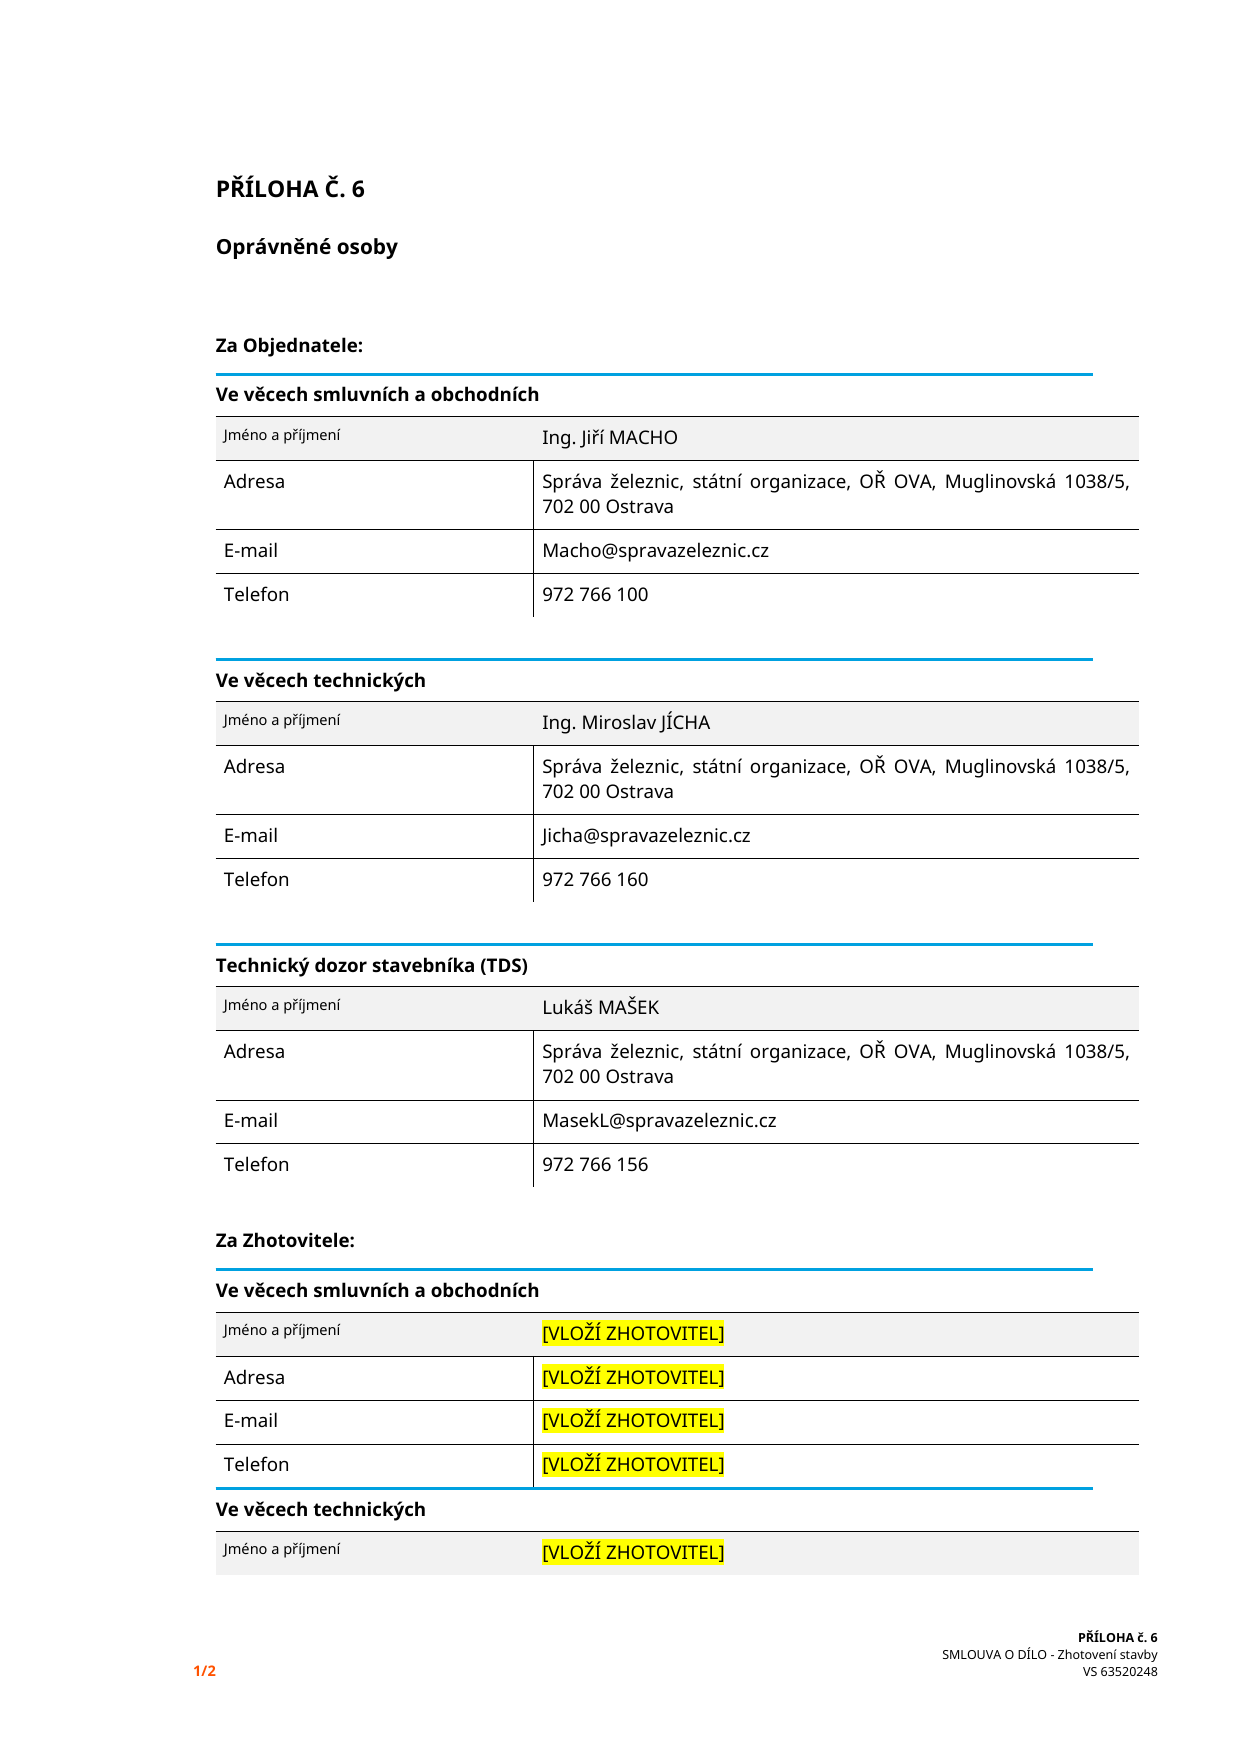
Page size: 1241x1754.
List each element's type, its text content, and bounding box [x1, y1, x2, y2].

table_header Jméno a příjmení [216, 417, 534, 460]
table_header Jméno a příjmení [216, 987, 534, 1030]
text Za Objednatele: [216, 332, 1093, 357]
table_header Ing. Miroslav JÍCHA [534, 702, 1139, 745]
table_header Jméno a příjmení [216, 1313, 534, 1356]
table_cell Telefon [216, 574, 533, 617]
table_cell E-mail [216, 1101, 533, 1143]
text Ve věcech technických [216, 1490, 1093, 1522]
table_cell Telefon [216, 1445, 533, 1487]
table_cell [VLOŽÍ ZHOTOVITEL] [534, 1357, 1139, 1399]
table_cell E-mail [216, 815, 533, 858]
table_cell Jicha@spravazeleznic.cz [534, 815, 1139, 858]
table_header [VLOŽÍ ZHOTOVITEL] [534, 1532, 1139, 1575]
table_cell Telefon [216, 859, 533, 902]
table_cell Správa železnic, státní organizace, OŘ OVA, Muglinovská 1038/5, 702 00 Ostrava [534, 746, 1139, 814]
table_cell [VLOŽÍ ZHOTOVITEL] [534, 1445, 1139, 1487]
table_cell MasekL@spravazeleznic.cz [534, 1101, 1139, 1143]
table_cell E-mail [216, 530, 533, 573]
table_cell [VLOŽÍ ZHOTOVITEL] [534, 1401, 1139, 1443]
text Oprávněné osoby [216, 232, 1093, 260]
table_cell Macho@spravazeleznic.cz [534, 530, 1139, 573]
table_cell Adresa [216, 746, 533, 814]
table_cell Adresa [216, 1357, 533, 1399]
table_header Ing. Jiří MACHO [534, 417, 1139, 460]
table_header [VLOŽÍ ZHOTOVITEL] [534, 1313, 1139, 1356]
text Technický dozor stavebníka (TDS) [216, 946, 1093, 977]
table_header Lukáš MAŠEK [534, 987, 1139, 1030]
table_header Jméno a příjmení [216, 1532, 534, 1575]
table_cell 972 766 156 [534, 1144, 1139, 1187]
table_cell E-mail [216, 1401, 533, 1443]
table_cell Adresa [216, 1031, 533, 1099]
text Za Zhotovitele: [216, 1228, 1093, 1253]
table_header Jméno a příjmení [216, 702, 534, 745]
table_cell Správa železnic, státní organizace, OŘ OVA, Muglinovská 1038/5, 702 00 Ostrava [534, 461, 1139, 529]
text Ve věcech smluvních a obchodních [216, 376, 1093, 407]
table_cell 972 766 160 [534, 859, 1139, 902]
table_cell Adresa [216, 461, 533, 529]
text Ve věcech smluvních a obchodních [216, 1271, 1093, 1303]
table_cell 972 766 100 [534, 574, 1139, 617]
text Příloha č. 6 [216, 172, 1093, 204]
table_cell Telefon [216, 1144, 533, 1187]
text Ve věcech technických [216, 661, 1093, 692]
table_cell Správa železnic, státní organizace, OŘ OVA, Muglinovská 1038/5, 702 00 Ostrava [534, 1031, 1139, 1099]
